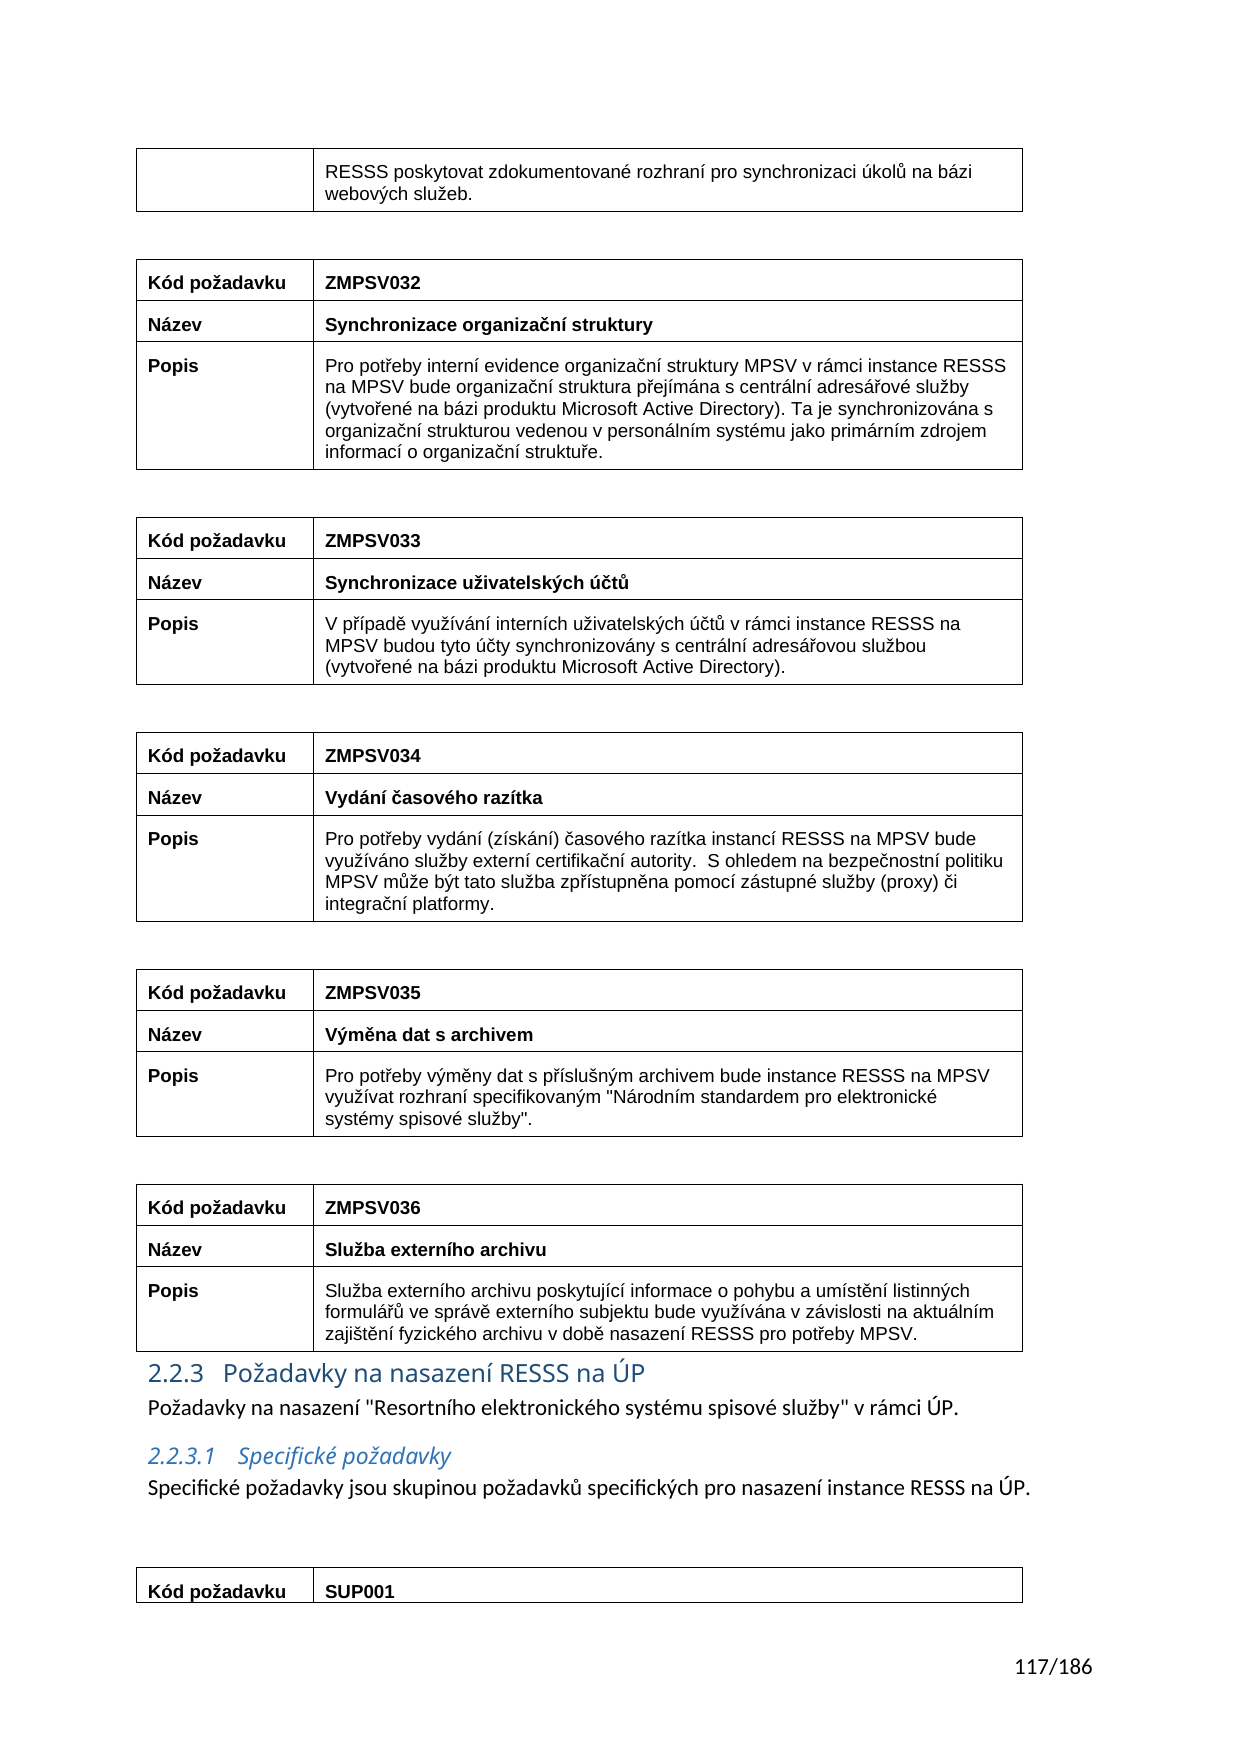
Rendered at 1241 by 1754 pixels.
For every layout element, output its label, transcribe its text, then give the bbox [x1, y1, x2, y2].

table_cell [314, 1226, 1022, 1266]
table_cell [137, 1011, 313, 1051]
subtitle Požadavky na nasazení RESSS na ÚP [148, 1356, 1093, 1390]
text Požadavky na nasazení "Resortního elektronického systému spisové služby" v rámci ÚP. [148, 1393, 1093, 1421]
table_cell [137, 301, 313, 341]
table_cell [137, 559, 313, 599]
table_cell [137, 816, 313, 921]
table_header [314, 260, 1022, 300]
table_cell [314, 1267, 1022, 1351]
text Specifické požadavky jsou skupinou požadavků specifických pro nasazení instance RESSS na ÚP. [148, 1473, 1093, 1501]
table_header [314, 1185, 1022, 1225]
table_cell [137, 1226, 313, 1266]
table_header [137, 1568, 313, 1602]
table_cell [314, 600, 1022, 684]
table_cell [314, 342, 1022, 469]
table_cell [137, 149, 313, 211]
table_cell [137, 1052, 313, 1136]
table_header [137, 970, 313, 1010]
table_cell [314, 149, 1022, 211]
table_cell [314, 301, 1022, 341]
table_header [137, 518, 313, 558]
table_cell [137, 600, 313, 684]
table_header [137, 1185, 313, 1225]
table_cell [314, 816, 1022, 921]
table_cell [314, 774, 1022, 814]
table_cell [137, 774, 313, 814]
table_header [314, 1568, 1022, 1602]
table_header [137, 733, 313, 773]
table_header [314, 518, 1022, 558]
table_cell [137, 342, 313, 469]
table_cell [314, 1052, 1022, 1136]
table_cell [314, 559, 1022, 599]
subtitle Specifické požadavky [148, 1439, 1093, 1471]
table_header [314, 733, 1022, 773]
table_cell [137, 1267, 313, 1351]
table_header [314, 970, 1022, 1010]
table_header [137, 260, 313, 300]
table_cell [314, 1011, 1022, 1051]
